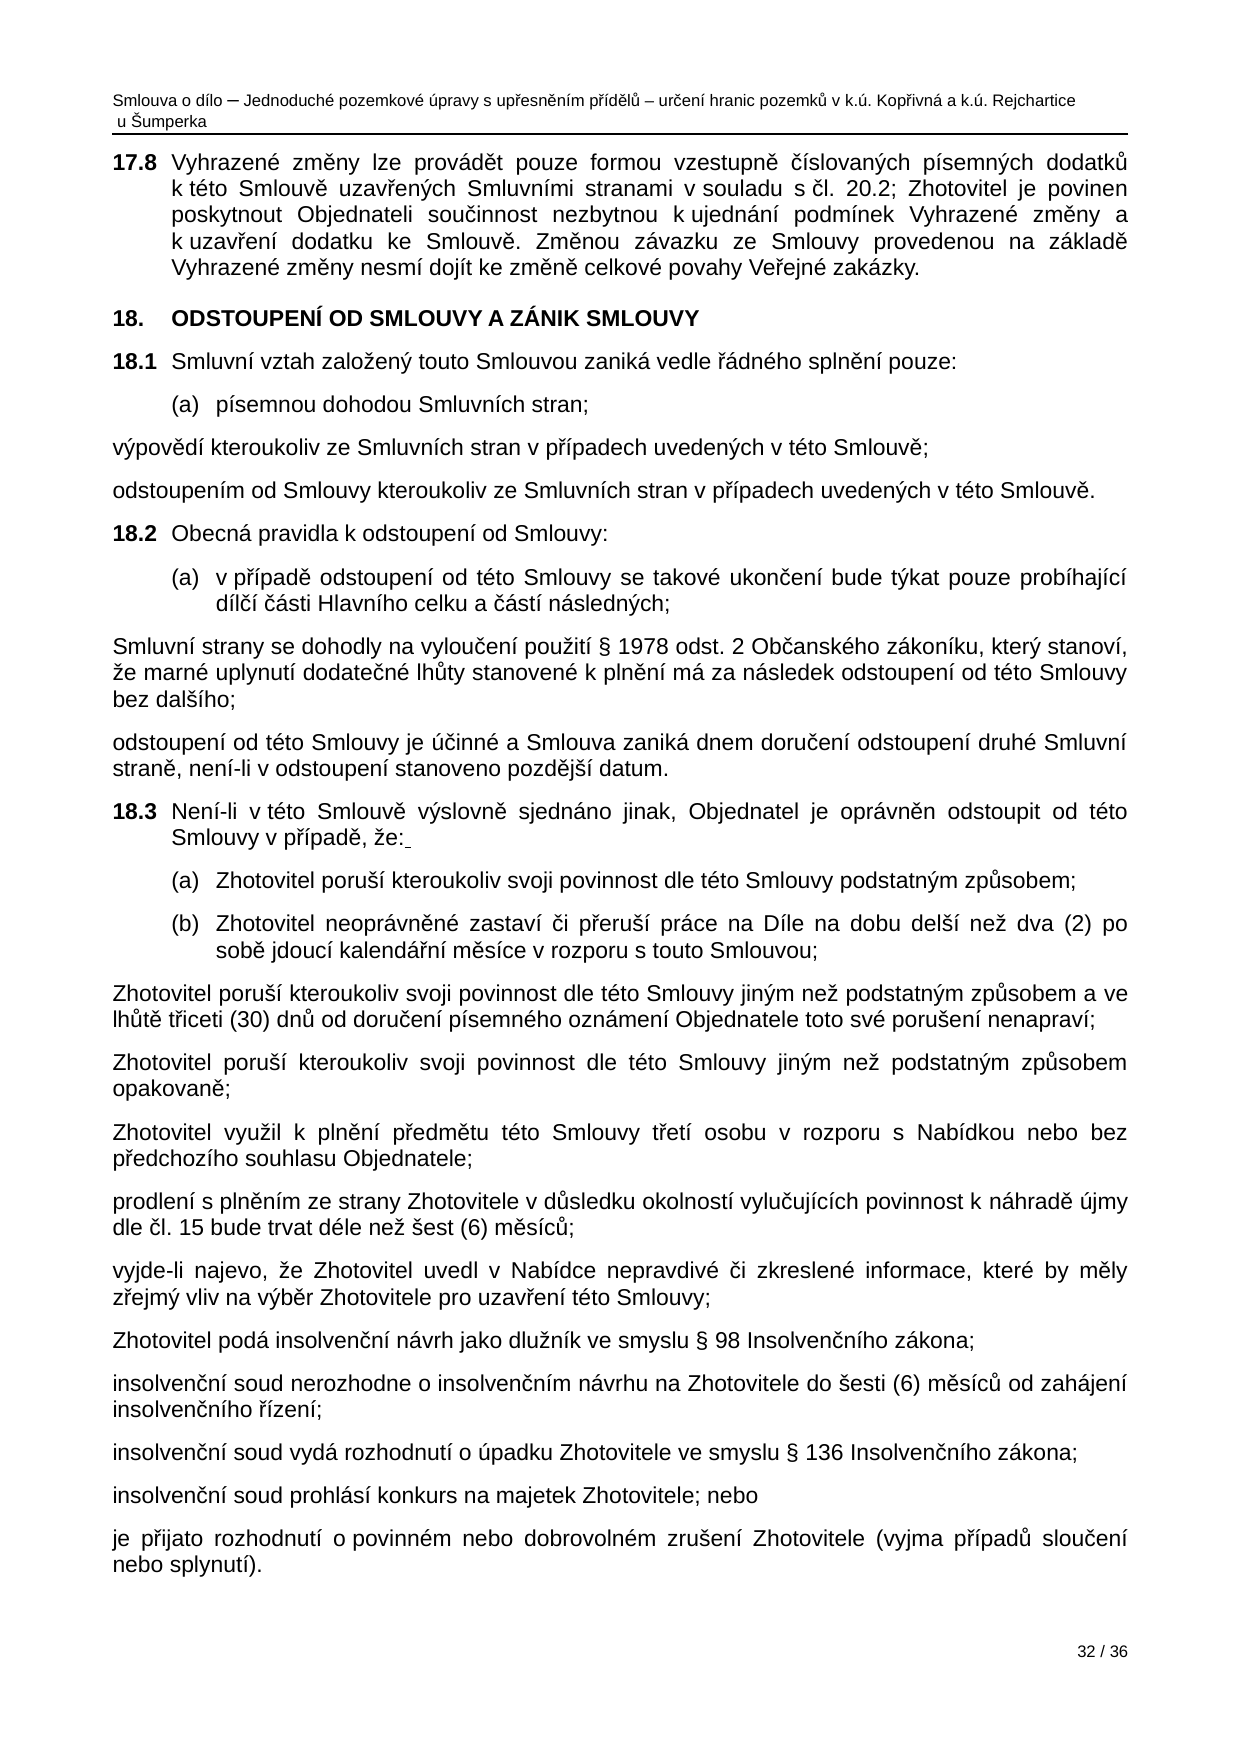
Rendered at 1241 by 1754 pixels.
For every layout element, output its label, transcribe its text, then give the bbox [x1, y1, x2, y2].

text vyjde-li najevo, že Zhotovitel uvedl v Nabídce nepravdivé či zkreslené informace, které by měly zřejmý vliv na výběr Zhotovitele pro uzavření této Smlouvy; [112, 1257, 1128, 1310]
text insolvenční soud vydá rozhodnutí o úpadku Zhotovitele ve smyslu § 136 Insolvenčního zákona; [112, 1439, 1128, 1465]
text Smluvní strany se dohodly na vyloučení použití § 1978 odst. 2 Občanského zákoníku, který stanoví, že marné uplynutí dodatečné lhůty stanovené k plnění má za následek odstoupení od této Smlouvy bez dalšího; [112, 633, 1128, 712]
text odstoupení od této Smlouvy je účinné a Smlouva zaniká dnem doručení odstoupení druhé Smluvní straně, není-li v odstoupení stanoveno pozdější datum. [112, 728, 1128, 781]
list Zhotovitel poruší kteroukoliv svoji povinnost dle této Smlouvy podstatným způsobem; [171, 867, 1128, 894]
text insolvenční soud nerozhodne o insolvenčním návrhu na Zhotovitele do šesti (6) měsíců od zahájení insolvenčního řízení; [112, 1369, 1128, 1422]
text Zhotovitel využil k plnění předmětu této Smlouvy třetí osobu v rozporu s Nabídkou nebo bez předchozího souhlasu Objednatele; [112, 1118, 1128, 1171]
list písemnou dohodou Smluvních stran; [171, 391, 1128, 418]
text Zhotovitel poruší kteroukoliv svoji povinnost dle této Smlouvy jiným než podstatným způsobem a ve lhůtě třiceti (30) dnů od doručení písemného oznámení Objednatele toto své porušení nenapraví; [112, 980, 1128, 1032]
text odstoupením od Smlouvy kteroukoliv ze Smluvních stran v případech uvedených v této Smlouvě. [112, 477, 1128, 504]
text Zhotovitel poruší kteroukoliv svoji povinnost dle této Smlouvy jiným než podstatným způsobem opakovaně; [112, 1049, 1128, 1102]
text Vyhrazené změny lze provádět pouze formou vzestupně číslovaných písemných dodatků k této Smlouvě uzavřených Smluvními stranami v souladu s čl. 20.2; Zhotovitel je povinen poskytnout Objednateli součinnost nezbytnou k ujednání podmínek Vyhrazené změny a k uzavření dodatku ke Smlouvě. Změnou závazku ze Smlouvy provedenou na základě Vyhrazené změny nesmí dojít ke změně celkové povahy Veřejné zakázky. [112, 148, 1128, 280]
text Smluvní vztah založený touto Smlouvou zaniká vedle řádného splnění pouze: [112, 348, 1128, 375]
text Zhotovitel podá insolvenční návrh jako dlužník ve smyslu § 98 Insolvenčního zákona; [112, 1327, 1128, 1353]
text výpovědí kteroukoliv ze Smluvních stran v případech uvedených v této Smlouvě; [112, 434, 1128, 461]
text Obecná pravidla k odstoupení od Smlouvy: [112, 520, 1128, 547]
list v případě odstoupení od této Smlouvy se takové ukončení bude týkat pouze probíhající dílčí části Hlavního celku a částí následných; [171, 563, 1128, 616]
list Zhotovitel neoprávněné zastaví či přeruší práce na Díle na dobu delší než dva (2) po sobě jdoucí kalendářní měsíce v rozporu s touto Smlouvou; [171, 910, 1128, 963]
text Není-li v této Smlouvě výslovně sjednáno jinak, Objednatel je oprávněn odstoupit od této Smlouvy v případě, že: [112, 798, 1128, 851]
text prodlení s plněním ze strany Zhotovitele v důsledku okolností vylučujících povinnost k náhradě újmy dle čl. 15 bude trvat déle než šest (6) měsíců; [112, 1188, 1128, 1241]
text ODSTOUPENÍ OD SMLOUVY a zánik smlouvy [112, 305, 1128, 332]
text insolvenční soud prohlásí konkurs na majetek Zhotovitele; nebo [112, 1482, 1128, 1508]
text je přijato rozhodnutí o povinném nebo dobrovolném zrušení Zhotovitele (vyjma případů sloučení nebo splynutí). [112, 1525, 1128, 1578]
